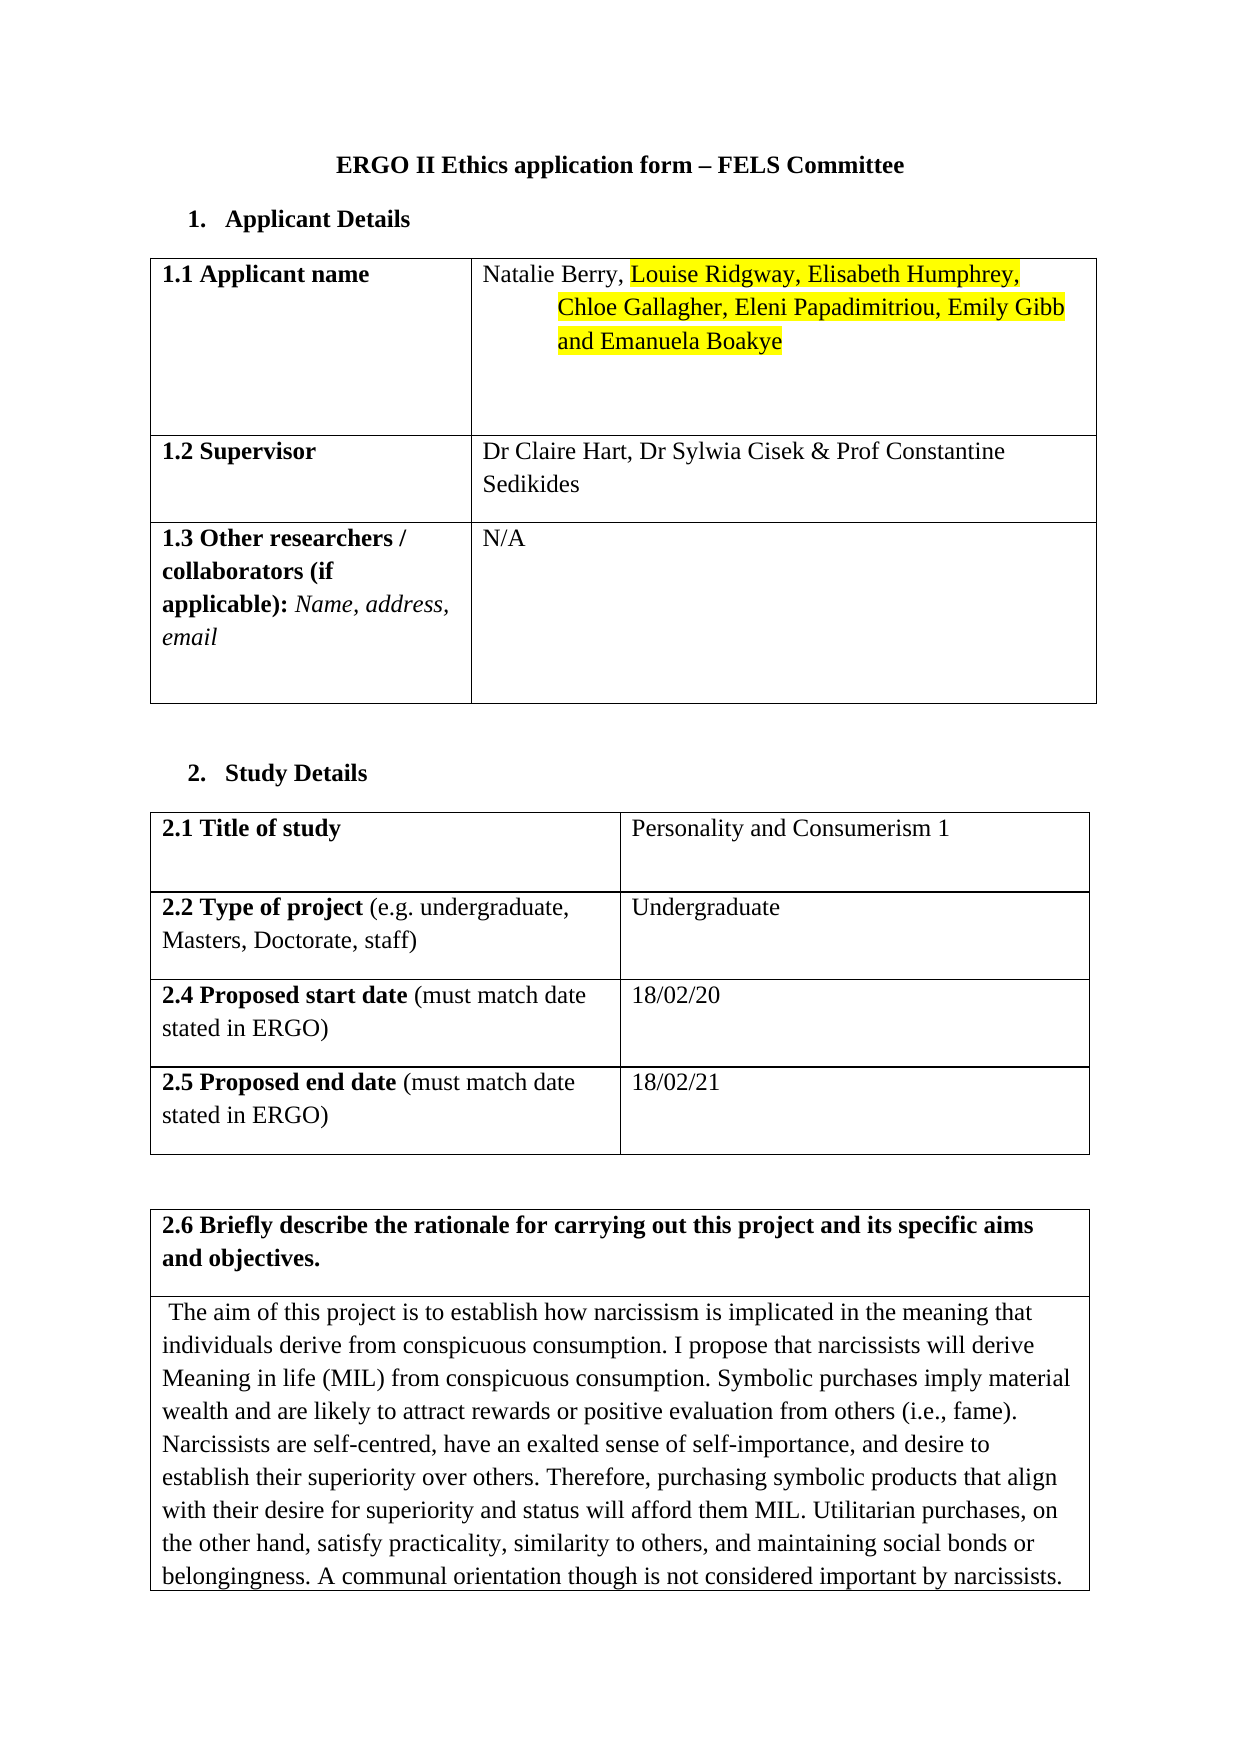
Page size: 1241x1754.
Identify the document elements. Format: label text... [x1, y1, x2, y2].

table_cell 1.2 Supervisor [151, 436, 471, 522]
list Applicant Details [187, 204, 1090, 233]
table_header 2.6 Briefly describe the rationale for carrying out this project and its specific aims and objectives. [151, 1210, 1089, 1296]
table_header Personality and Consumerism 1 [621, 813, 1089, 891]
list Study Details [187, 758, 1090, 787]
table_header 2.1 Title of study [151, 813, 620, 891]
text ERGO II Ethics application form – FELS Committee [150, 150, 1090, 179]
table_header 1.1 Applicant name [151, 259, 471, 435]
table_cell 18/02/21 [621, 1068, 1089, 1154]
table_cell 1.3 Other researchers / collaborators (if applicable): Name, address, email [151, 523, 471, 703]
table_header Natalie Berry, Louise Ridgway, Elisabeth Humphrey, Chloe Gallagher, Eleni Papadimitriou, Emily Gibb and Emanuela Boakye [472, 259, 1096, 435]
table_cell Undergraduate [621, 893, 1089, 979]
table_cell 18/02/20 [621, 980, 1089, 1066]
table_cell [151, 1297, 1089, 1590]
table_cell 2.2 Type of project (e.g. undergraduate, Masters, Doctorate, staff) [151, 893, 620, 979]
table_cell N/A [472, 523, 1096, 703]
table_cell 2.5 Proposed end date (must match date stated in ERGO) [151, 1068, 620, 1154]
table_cell Dr Claire Hart, Dr Sylwia Cisek & Prof Constantine Sedikides [472, 436, 1096, 522]
table_cell 2.4 Proposed start date (must match date stated in ERGO) [151, 980, 620, 1066]
